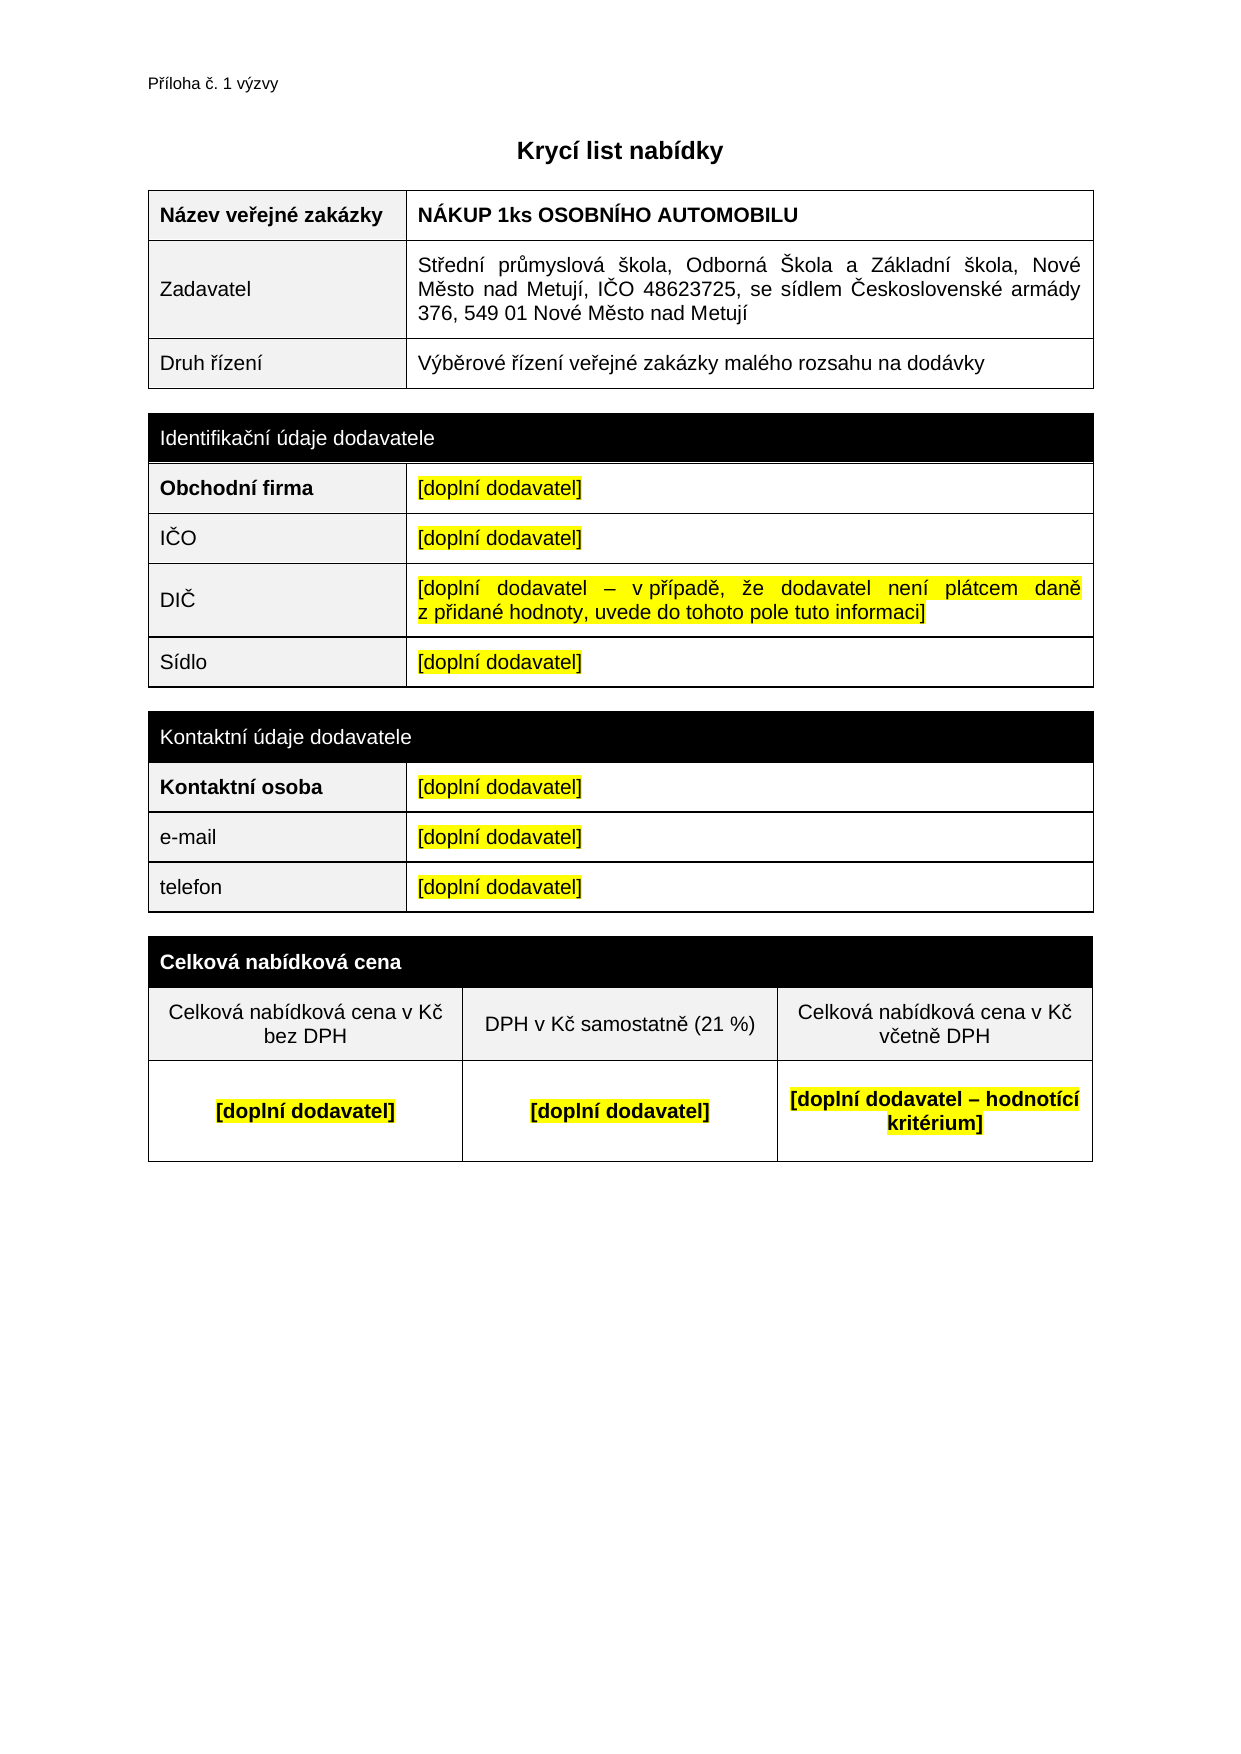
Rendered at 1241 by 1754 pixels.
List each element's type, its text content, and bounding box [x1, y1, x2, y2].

table_cell [doplní dodavatel] [407, 464, 1093, 512]
text Krycí list nabídky [148, 136, 1092, 164]
table_cell [doplní dodavatel] [407, 514, 1093, 562]
table_header NÁKUP 1ks OSOBNÍHO AUTOMOBILU [407, 191, 1093, 239]
table_cell Zadavatel [149, 241, 406, 337]
table_cell Obchodní firma [149, 464, 406, 512]
table_header Identifikační údaje dodavatele [149, 414, 1093, 462]
table_cell Celková nabídková cena v Kč bez DPH [149, 988, 462, 1060]
table_cell [doplní dodavatel] [407, 763, 1093, 811]
table_cell [doplní dodavatel – hodnotící kritérium] [778, 1061, 1092, 1161]
table_cell telefon [149, 863, 406, 911]
table_cell [doplní dodavatel] [407, 863, 1093, 911]
table_header Název veřejné zakázky [149, 191, 406, 239]
table_cell Celková nabídková cena v Kč včetně DPH [778, 988, 1092, 1060]
table_cell DPH v Kč samostatně (21 %) [463, 988, 777, 1060]
table_cell [doplní dodavatel] [149, 1061, 462, 1161]
table_cell DIČ [149, 564, 406, 636]
table_cell Druh řízení [149, 339, 406, 387]
table_cell [doplní dodavatel] [407, 813, 1093, 861]
table_cell [doplní dodavatel] [407, 638, 1093, 686]
table_cell Výběrové řízení veřejné zakázky malého rozsahu na dodávky [407, 339, 1093, 387]
table_cell Kontaktní osoba [149, 763, 406, 811]
table_cell [doplní dodavatel – v případě, že dodavatel není plátcem daně z přidané hodnoty, uvede do tohoto pole tuto informaci] [407, 564, 1093, 636]
table_cell [doplní dodavatel] [463, 1061, 777, 1161]
table_cell Sídlo [149, 638, 406, 686]
table_header Kontaktní údaje dodavatele [149, 713, 1093, 761]
table_cell IČO [149, 514, 406, 562]
table_cell Střední průmyslová škola, Odborná Škola a Základní škola, Nové Město nad Metují, IČO 48623725, se sídlem Československé armády 376, 549 01 Nové Město nad Metují [407, 241, 1093, 337]
table_cell e-mail [149, 813, 406, 861]
table_header Celková nabídková cena [149, 938, 1092, 986]
